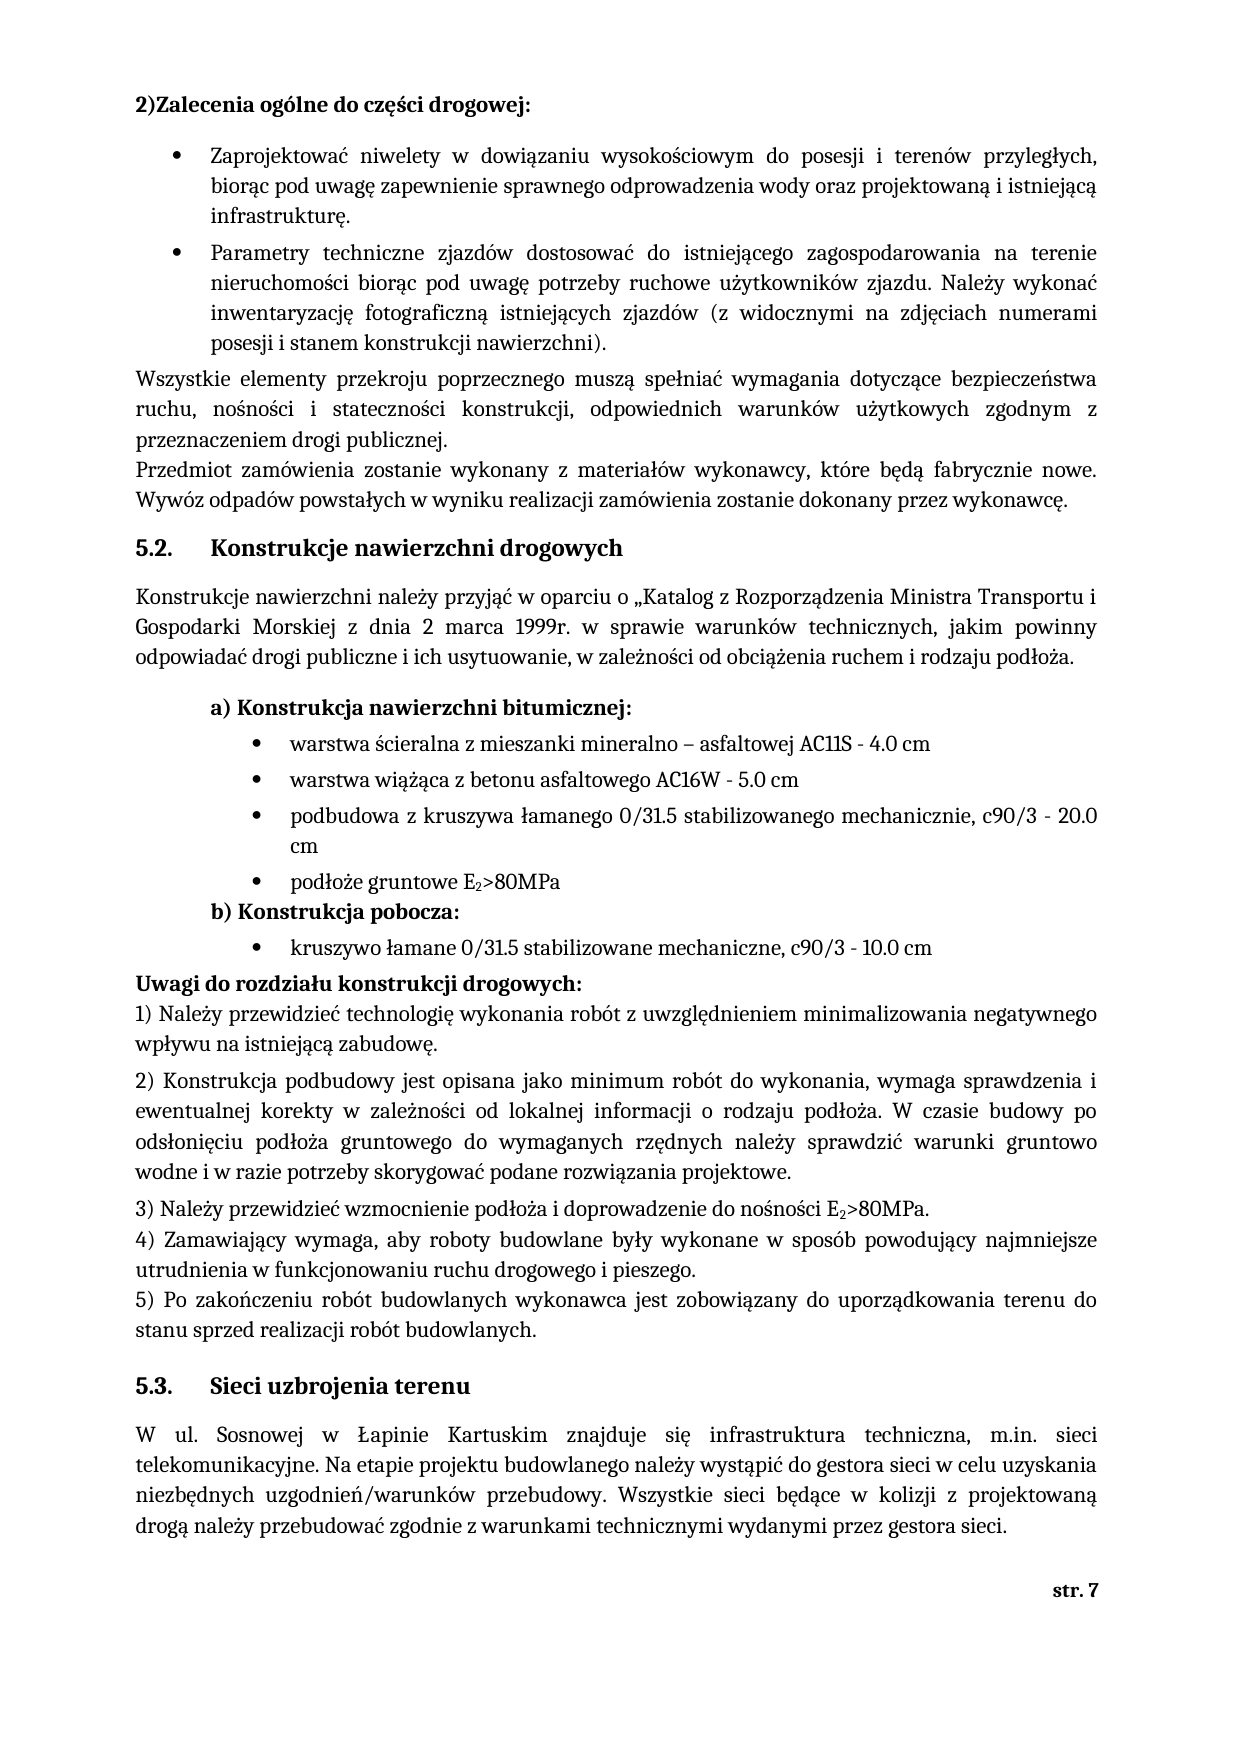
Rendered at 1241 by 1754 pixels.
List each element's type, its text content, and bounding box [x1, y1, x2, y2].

list podbudowa z kruszywa łamanego 0/31.5 stabilizowanego mechanicznie, c90/3 - 20.0 cm [253, 802, 1098, 859]
list podłoże gruntowe E2>80MPa [253, 868, 1098, 895]
text 2)Zalecenia ogólne do części drogowej: [135, 92, 1098, 118]
text 5) Po zakończeniu robót budowlanych wykonawca jest zobowiązany do uporządkowania terenu do stanu sprzed realizacji robót budowlanych. [135, 1287, 1098, 1343]
text Przedmiot zamówienia zostanie wykonany z materiałów wykonawcy, które będą fabrycznie nowe. Wywóz odpadów powstałych w wyniku realizacji zamówienia zostanie dokonany przez wykonawcę. [135, 457, 1098, 513]
text 2) Konstrukcja podbudowy jest opisana jako minimum robót do wykonania, wymaga sprawdzenia i ewentualnej korekty w zależności od lokalnej informacji o rodzaju podłoża. W czasie budowy po odsłonięciu podłoża gruntowego do wymaganych rzędnych należy sprawdzić warunki gruntowo wodne i w razie potrzeby skorygować podane rozwiązania projektowe. [135, 1068, 1098, 1185]
text 1) Należy przewidzieć technologię wykonania robót z uwzględnieniem minimalizowania negatywnego wpływu na istniejącą zabudowę. [135, 1001, 1098, 1057]
text 3) Należy przewidzieć wzmocnienie podłoża i doprowadzenie do nośności E2>80MPa. [135, 1196, 1098, 1222]
list a) Konstrukcja nawierzchni bitumicznej: [210, 695, 1098, 721]
list b) Konstrukcja pobocza: [210, 899, 1098, 925]
text Uwagi do rozdziału konstrukcji drogowych: [135, 970, 1098, 997]
list Konstrukcje nawierzchni drogowych [135, 534, 1098, 562]
text W ul. Sosnowej w Łapinie Kartuskim znajduje się infrastruktura techniczna, m.in. sieci telekomunikacyjne. Na etapie projektu budowlanego należy wystąpić do gestora sieci w celu uzyskania niezbędnych uzgodnień/warunków przebudowy. Wszystkie sieci będące w kolizji z projektowaną drogą należy przebudować zgodnie z warunkami technicznymi wydanymi przez gestora sieci. [135, 1422, 1098, 1539]
list kruszywo łamane 0/31.5 stabilizowane mechaniczne, c90/3 - 10.0 cm [253, 934, 1098, 961]
list Zaprojektować niwelety w dowiązaniu wysokościowym do posesji i terenów przyległych, biorąc pod uwagę zapewnienie sprawnego odprowadzenia wody oraz projektowaną i istniejącą infrastrukturę. [173, 143, 1098, 229]
list Sieci uzbrojenia terenu [135, 1372, 1098, 1401]
text Wszystkie elementy przekroju poprzecznego muszą spełniać wymagania dotyczące bezpieczeństwa ruchu, nośności i stateczności konstrukcji, odpowiednich warunków użytkowych zgodnym z przeznaczeniem drogi publicznej. [135, 366, 1098, 453]
list warstwa ścieralna z mieszanki mineralno – asfaltowej AC11S - 4.0 cm [253, 731, 1098, 757]
list Parametry techniczne zjazdów dostosować do istniejącego zagospodarowania na terenie nieruchomości biorąc pod uwagę potrzeby ruchowe użytkowników zjazdu. Należy wykonać inwentaryzację fotograficzną istniejących zjazdów (z widocznymi na zdjęciach numerami posesji i stanem konstrukcji nawierzchni). [173, 239, 1098, 356]
list warstwa wiążąca z betonu asfaltowego AC16W - 5.0 cm [253, 767, 1098, 793]
text 4) Zamawiający wymaga, aby roboty budowlane były wykonane w sposób powodujący najmniejsze utrudnienia w funkcjonowaniu ruchu drogowego i pieszego. [135, 1226, 1098, 1283]
text Konstrukcje nawierzchni należy przyjąć w oparciu o „Katalog z Rozporządzenia Ministra Transportu i Gospodarki Morskiej z dnia 2 marca 1999r. w sprawie warunków technicznych, jakim powinny odpowiadać drogi publiczne i ich usytuowanie, w zależności od obciążenia ruchem i rodzaju podłoża. [135, 583, 1098, 670]
